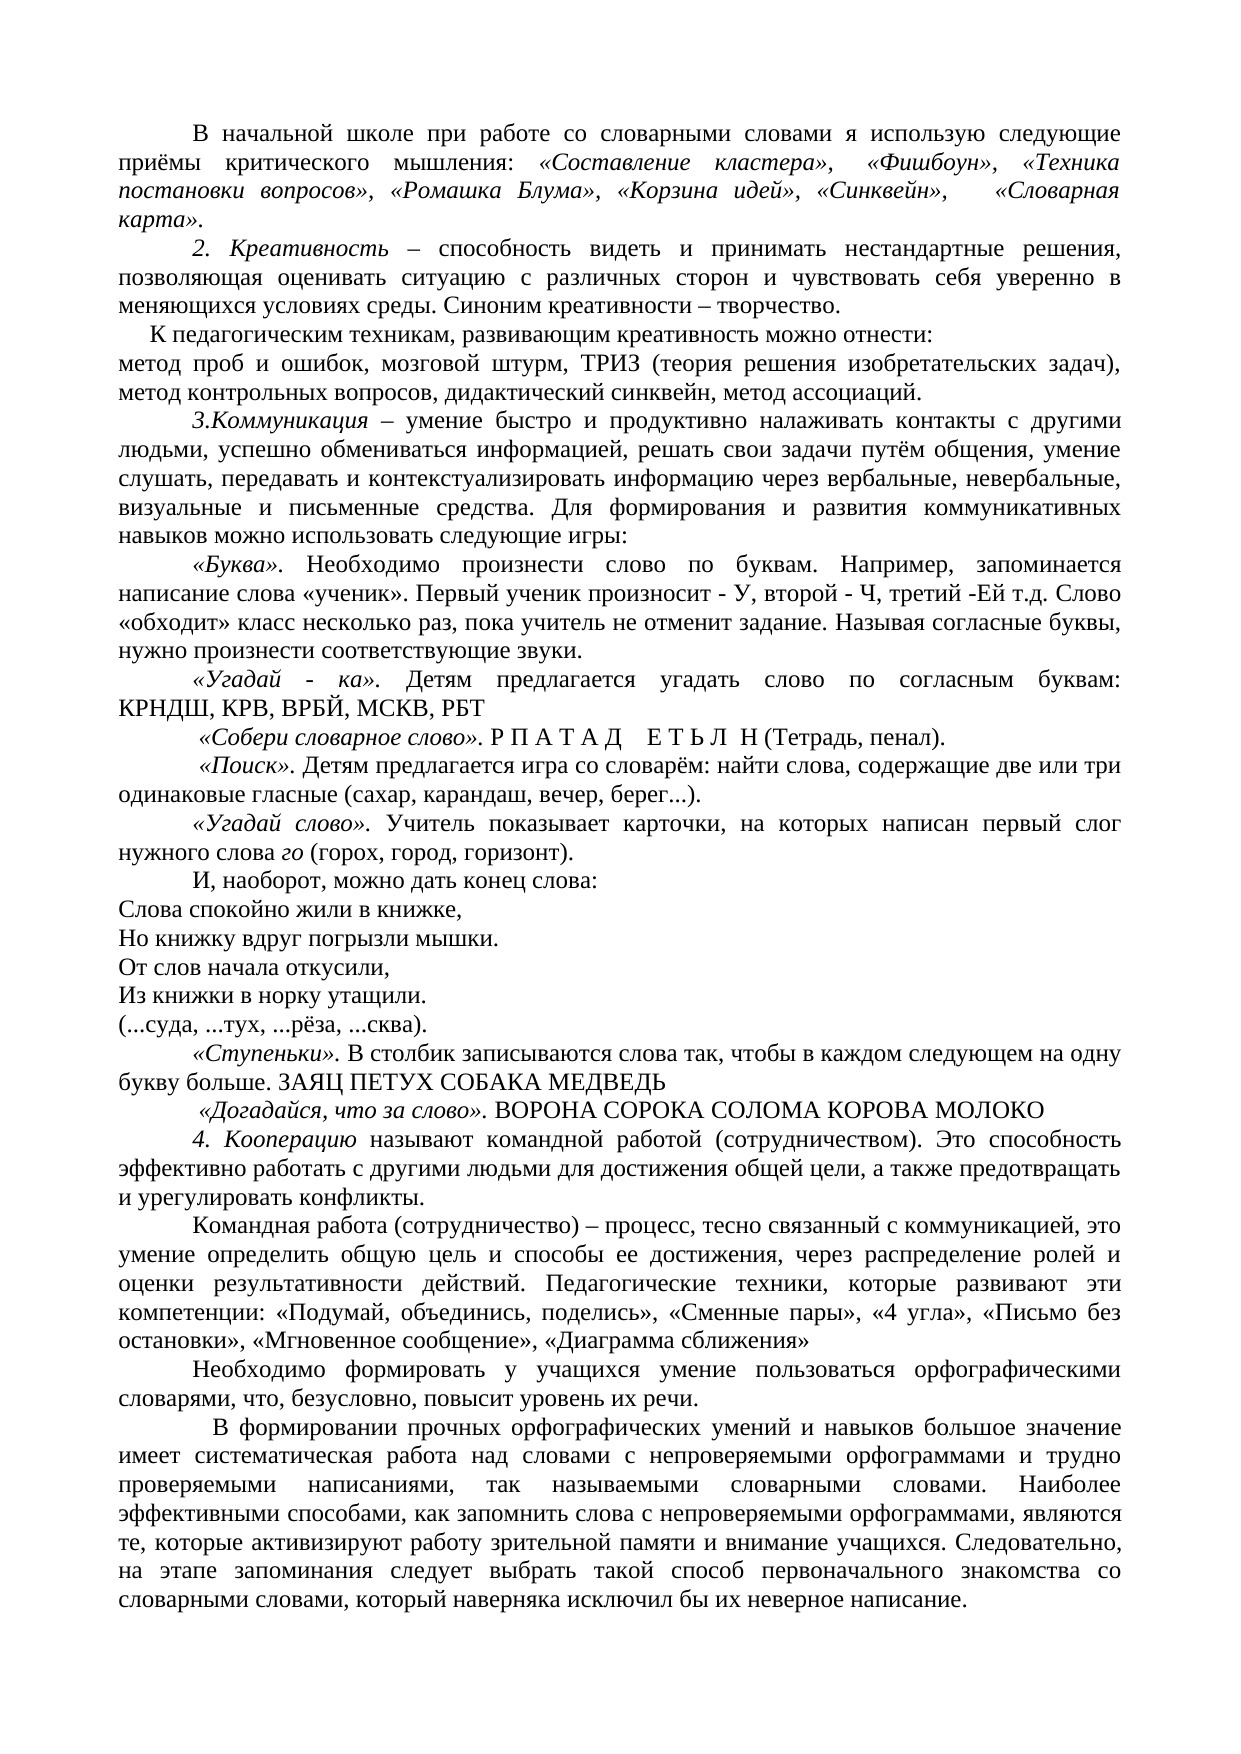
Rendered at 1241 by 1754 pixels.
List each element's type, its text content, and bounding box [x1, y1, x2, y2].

text 2. Креативность – способность видеть и принимать нестандартные решения, позволяющая оценивать ситуацию с различных сторон и чувствовать себя уверенно в меняющихся условиях среды. Синоним креативности – творчество. [118, 233, 1122, 319]
text «Поиск». Детям предлагается игра со словарём: найти слова, содержащие две или три одинаковые гласные (сахар, карандаш, вечер, берег...). [118, 751, 1122, 808]
text метод проб и ошибок, мозговой штурм, ТРИЗ (теория решения изобретательских задач), метод контрольных вопросов, дидактический синквейн, метод ассоциаций. [118, 348, 1122, 406]
text «Угадай - ка». Детям предлагается угадать слово по согласным буквам: КРНДШ, КРВ, ВРБЙ, МСКВ, РБТ [118, 664, 1122, 722]
text 3.Коммуникация – умение быстро и продуктивно налаживать контакты с другими людьми, успешно обмениваться информацией, решать свои задачи путём общения, умение слушать, передавать и контекстуализировать информацию через вербальные, невербальные, визуальные и письменные средства. Для формирования и развития коммуникативных навыков можно использовать следующие игры: [118, 406, 1122, 549]
text И, наоборот, можно дать конец слова: Слова спокойно жили в книжке, Но книжку вдруг погрызли мышки. От слов начала откусили, Из книжки в норку утащили. (...суда, ...тух, ...рёза, ...сква). [118, 866, 1122, 1038]
text К педагогическим техникам, развивающим креативность можно отнести: [118, 319, 1122, 348]
text 4. Кооперацию называют командной работой (сотрудничеством). Это способность эффективно работать с другими людьми для достижения общей цели, а также предотвращать и урегулировать конфликты. [118, 1124, 1122, 1211]
text «Собери словарное слово». Р П А Т А Д Е Т Ь Л Н (Тетрадь, пенал). [118, 722, 1122, 751]
text «Ступеньки». В столбик записываются слова так, чтобы в каждом следующем на одну букву больше. ЗАЯЦ ПЕТУХ СОБАКА МЕДВЕДЬ [118, 1038, 1122, 1096]
text «Буква». Необходимо произнести слово по буквам. Например, запоминается написание слова «ученик». Первый ученик произносит - У, второй - Ч, третий -Ей т.д. Слово «обходит» класс несколько раз, пока учитель не отменит задание. Называя согласные буквы, нужно произнести соответствующие звуки. [118, 549, 1122, 664]
text «Догадайся, что за слово». ВОРОНА СОРОКА СОЛОМА КОРОВА МОЛОКО [118, 1096, 1122, 1124]
text В начальной школе при работе со словарными словами я использую следующие приёмы критического мышления: «Составление кластера», «Фишбоун», «Техника постановки вопросов», «Ромашка Блума», «Корзина идей», «Синквейн», «Словарная карта». [118, 118, 1122, 233]
text В формировании прочных орфографических умений и навыков большое значение имеет систематическая работа над словами с непроверяемыми орфограммами и трудно проверяемыми написаниями, так называемыми словарными словами. Наиболее эффективными способами, как запомнить слова с непроверяемыми орфограммами, являются те, которые активизируют работу зрительной памяти и внимание учащихся. Следовательно, на этапе запоминания следует выбрать такой способ первоначального знакомства со словарными словами, который наверняка исключил бы их неверное написание. [118, 1412, 1122, 1613]
text Командная работа (сотрудничество) – процесс, тесно связанный с коммуникацией, это умение определить общую цель и способы ее достижения, через распределение ролей и оценки результативности действий. Педагогические техники, которые развивают эти компетенции: «Подумай, объединись, поделись», «Сменные пары», «4 угла», «Письмо без остановки», «Мгновенное сообщение», «Диаграмма сближения» [118, 1211, 1122, 1354]
text Необходимо формировать у учащихся умение пользоваться орфографическими словарями, что, безусловно, повысит уровень их речи. [118, 1354, 1122, 1412]
text «Угадай слово». Учитель показывает карточки, на которых написан первый слог нужного слова го (горох, город, горизонт). [118, 808, 1122, 866]
